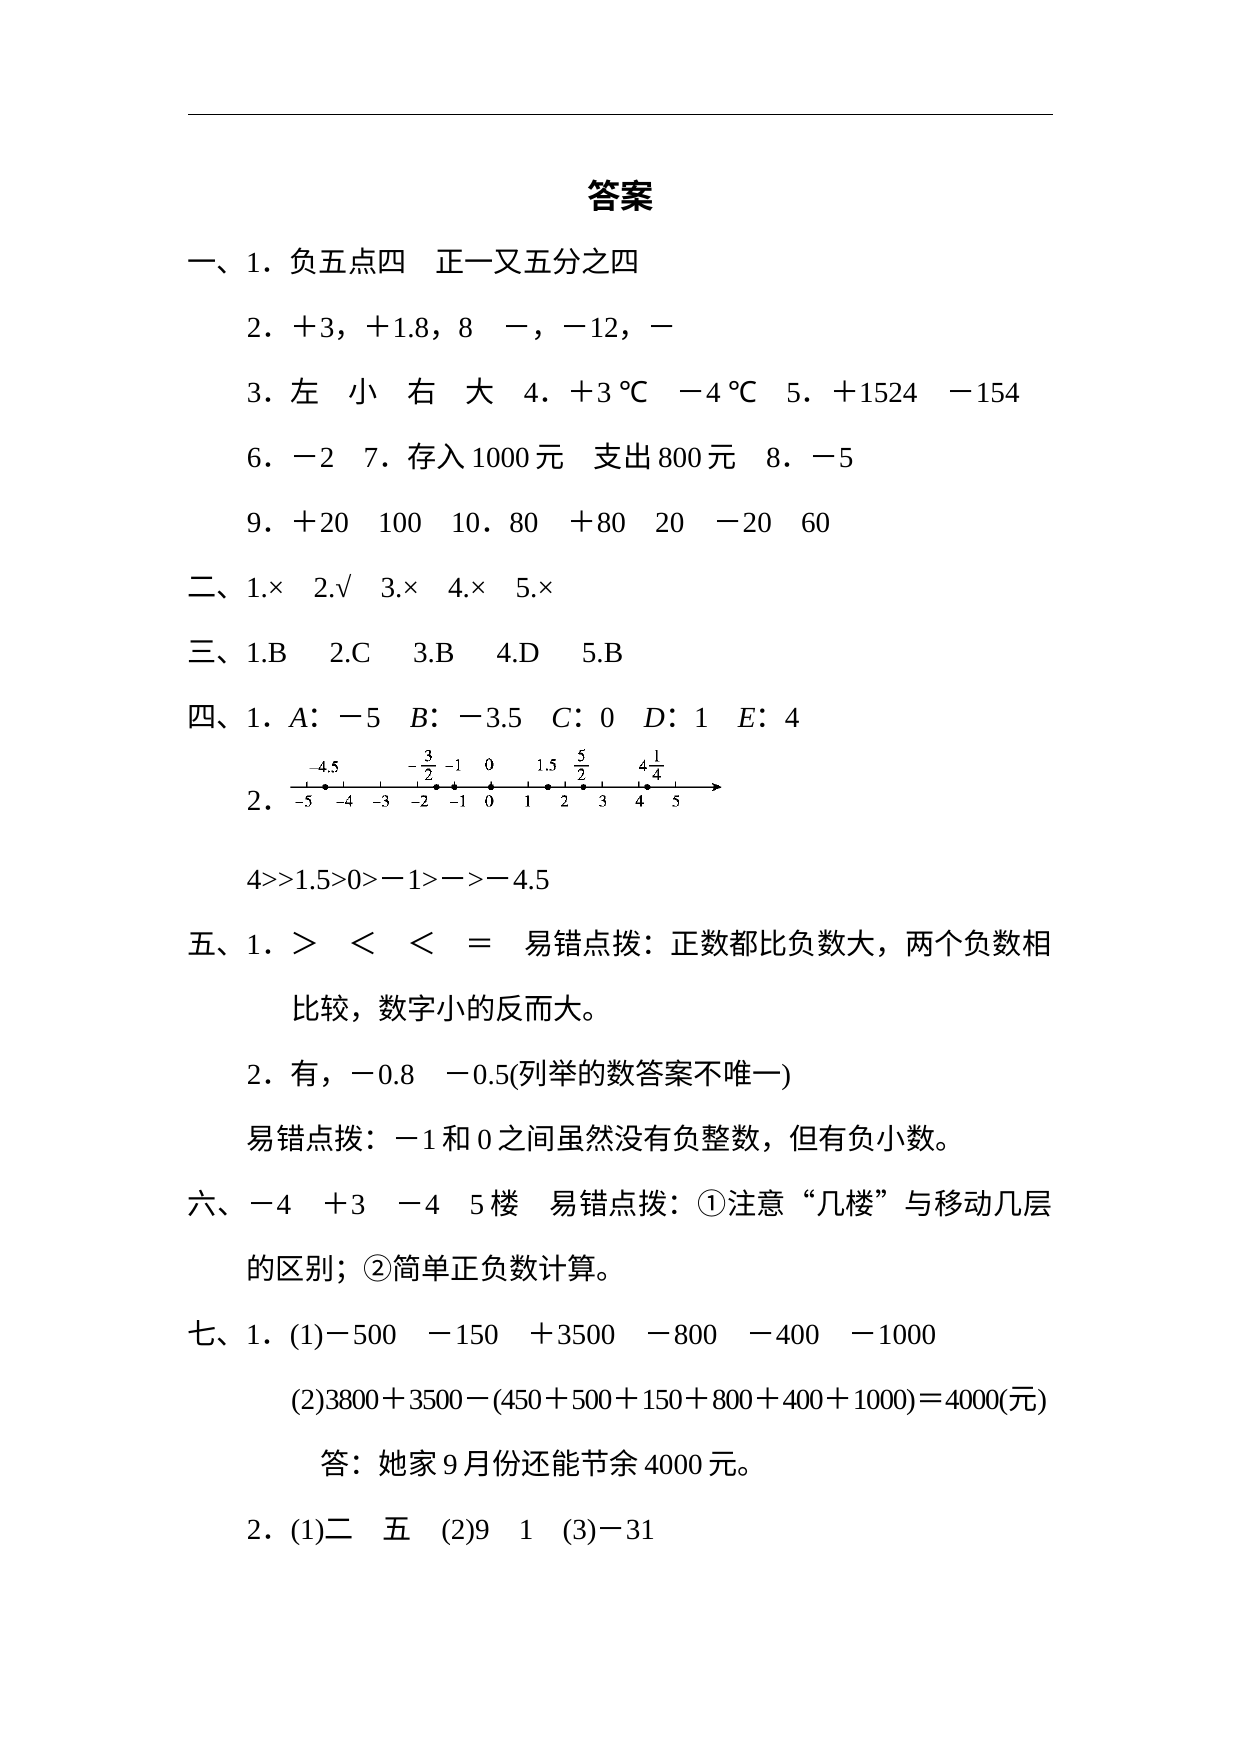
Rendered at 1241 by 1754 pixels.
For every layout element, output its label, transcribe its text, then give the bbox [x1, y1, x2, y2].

text 9．＋20 100 10．80 ＋80 20 －20 60 [247, 487, 1053, 552]
text 答案 [187, 162, 1053, 227]
text 六、－4 ＋3 －4 5楼 易错点拨：①注意“几楼”与移动几层的区别；②简单正负数计算。 [188, 1169, 1053, 1299]
text 2．＋3，＋1.8，8 －，－12，－ [247, 292, 1053, 357]
text 6．－2 7．存入1000元 支出800元 8．－5 [247, 422, 1053, 487]
text 七、1．(1)－500 －150 ＋3500 －800 －400 －1000 [187, 1299, 1053, 1364]
text 4>>1.5>0>－1>－>－4.5 [247, 844, 1053, 909]
text 2．(1)二 五 (2)9 1 (3)－31 [247, 1494, 1053, 1559]
picture [290, 747, 722, 811]
text 二、1.× 2.√ 3.× 4.× 5.× [187, 552, 1053, 617]
text 四、1．A：－5 B：－3.5 C：0 D：1 E：4 [187, 682, 1053, 747]
text 易错点拨：－1和0之间虽然没有负整数，但有负小数。 [247, 1104, 1053, 1169]
text (2)3800＋3500－(450＋500＋150＋800＋400＋1000)＝4000(元) [291, 1364, 1053, 1429]
text 3．左 小 右 大 4．＋3 ℃ －4 ℃ 5．＋1524 －154 [247, 357, 1053, 422]
text 2．有，－0.8 －0.5(列举的数答案不唯一) [247, 1039, 1053, 1104]
text 一、1．负五点四 正一又五分之四 [187, 227, 1053, 292]
text 答：她家9月份还能节余4000元。 [320, 1429, 1053, 1494]
text 五、1．＞ ＜ ＜ ＝ 易错点拨：正数都比负数大，两个负数相比较，数字小的反而大。 [187, 909, 1053, 1039]
text 三、1.B 2.C 3.B 4.D 5.B [187, 617, 1053, 682]
